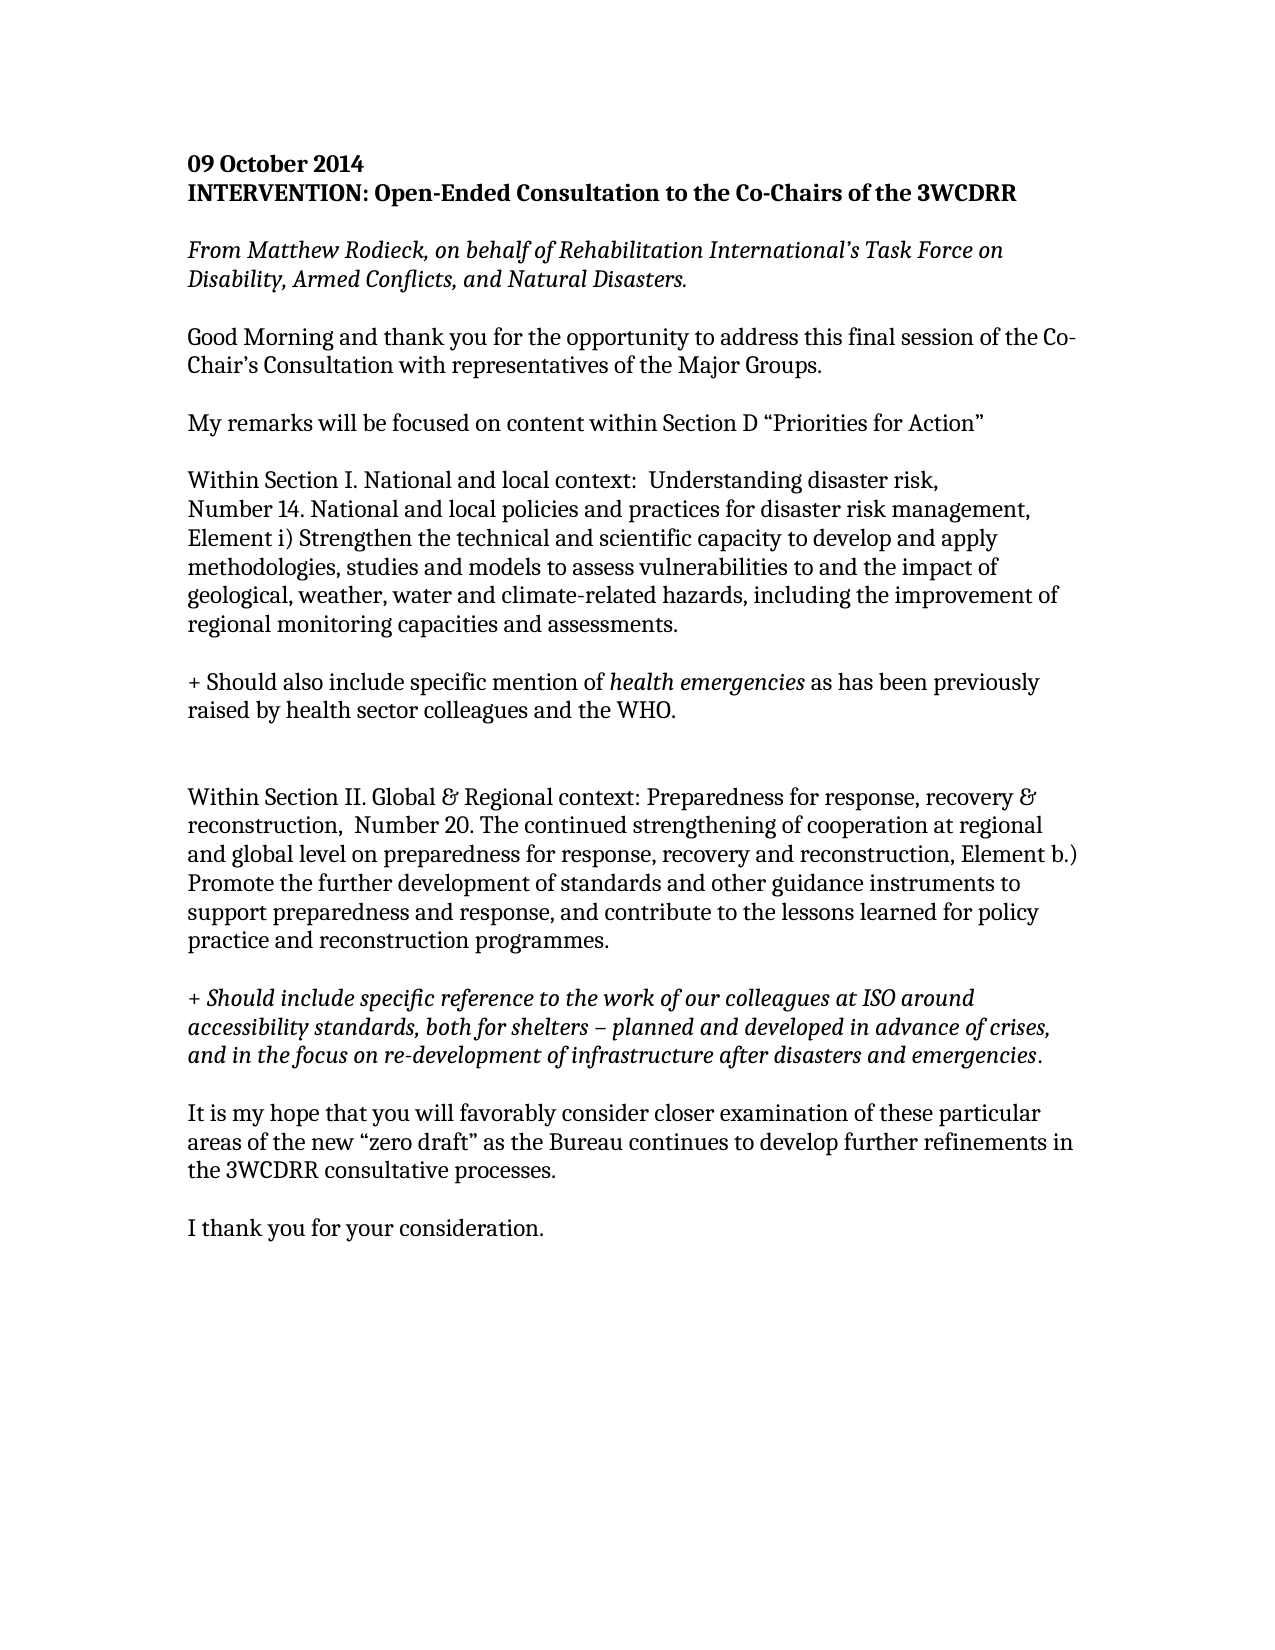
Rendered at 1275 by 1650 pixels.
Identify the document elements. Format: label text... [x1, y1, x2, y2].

text Within Section I. National and local context: Understanding disaster risk, [187, 466, 1087, 495]
text My remarks will be focused on content within Section D “Priorities for Action” [187, 409, 1087, 437]
text INTERVENTION: Open-Ended Consultation to the Co-Chairs of the 3WCDRR [187, 179, 1087, 207]
text It is my hope that you will favorably consider closer examination of these particular areas of the new “zero draft” as the Bureau continues to develop further refinements in the 3WCDRR consultative processes. [187, 1099, 1087, 1185]
text + Should also include specific mention of health emergencies as has been previously raised by health sector colleagues and the WHO. [187, 667, 1087, 725]
text 09 October 2014 [187, 150, 1087, 179]
text Good Morning and thank you for the opportunity to address this final session of the Co-Chair’s Consultation with representatives of the Major Groups. [187, 322, 1087, 380]
text I thank you for your consideration. [187, 1214, 1087, 1242]
text Within Section II. Global & Regional context: Preparedness for response, recovery & reconstruction, Number 20. The continued strengthening of cooperation at regional and global level on preparedness for response, recovery and reconstruction, Element b.) Promote the further development of standards and other guidance instruments to support preparedness and response, and contribute to the lessons learned for policy practice and reconstruction programmes. [187, 782, 1087, 955]
text + Should include specific reference to the work of our colleagues at ISO around accessibility standards, both for shelters – planned and developed in advance of crises, and in the focus on re-development of infrastructure after disasters and emergencies. [187, 984, 1087, 1070]
text Number 14. National and local policies and practices for disaster risk management, Element i) Strengthen the technical and scientific capacity to develop and apply methodologies, studies and models to assess vulnerabilities to and the impact of geological, weather, water and climate-related hazards, including the improvement of regional monitoring capacities and assessments. [187, 495, 1087, 639]
text From Matthew Rodieck, on behalf of Rehabilitation International’s Task Force on Disability, Armed Conflicts, and Natural Disasters. [187, 236, 1087, 294]
